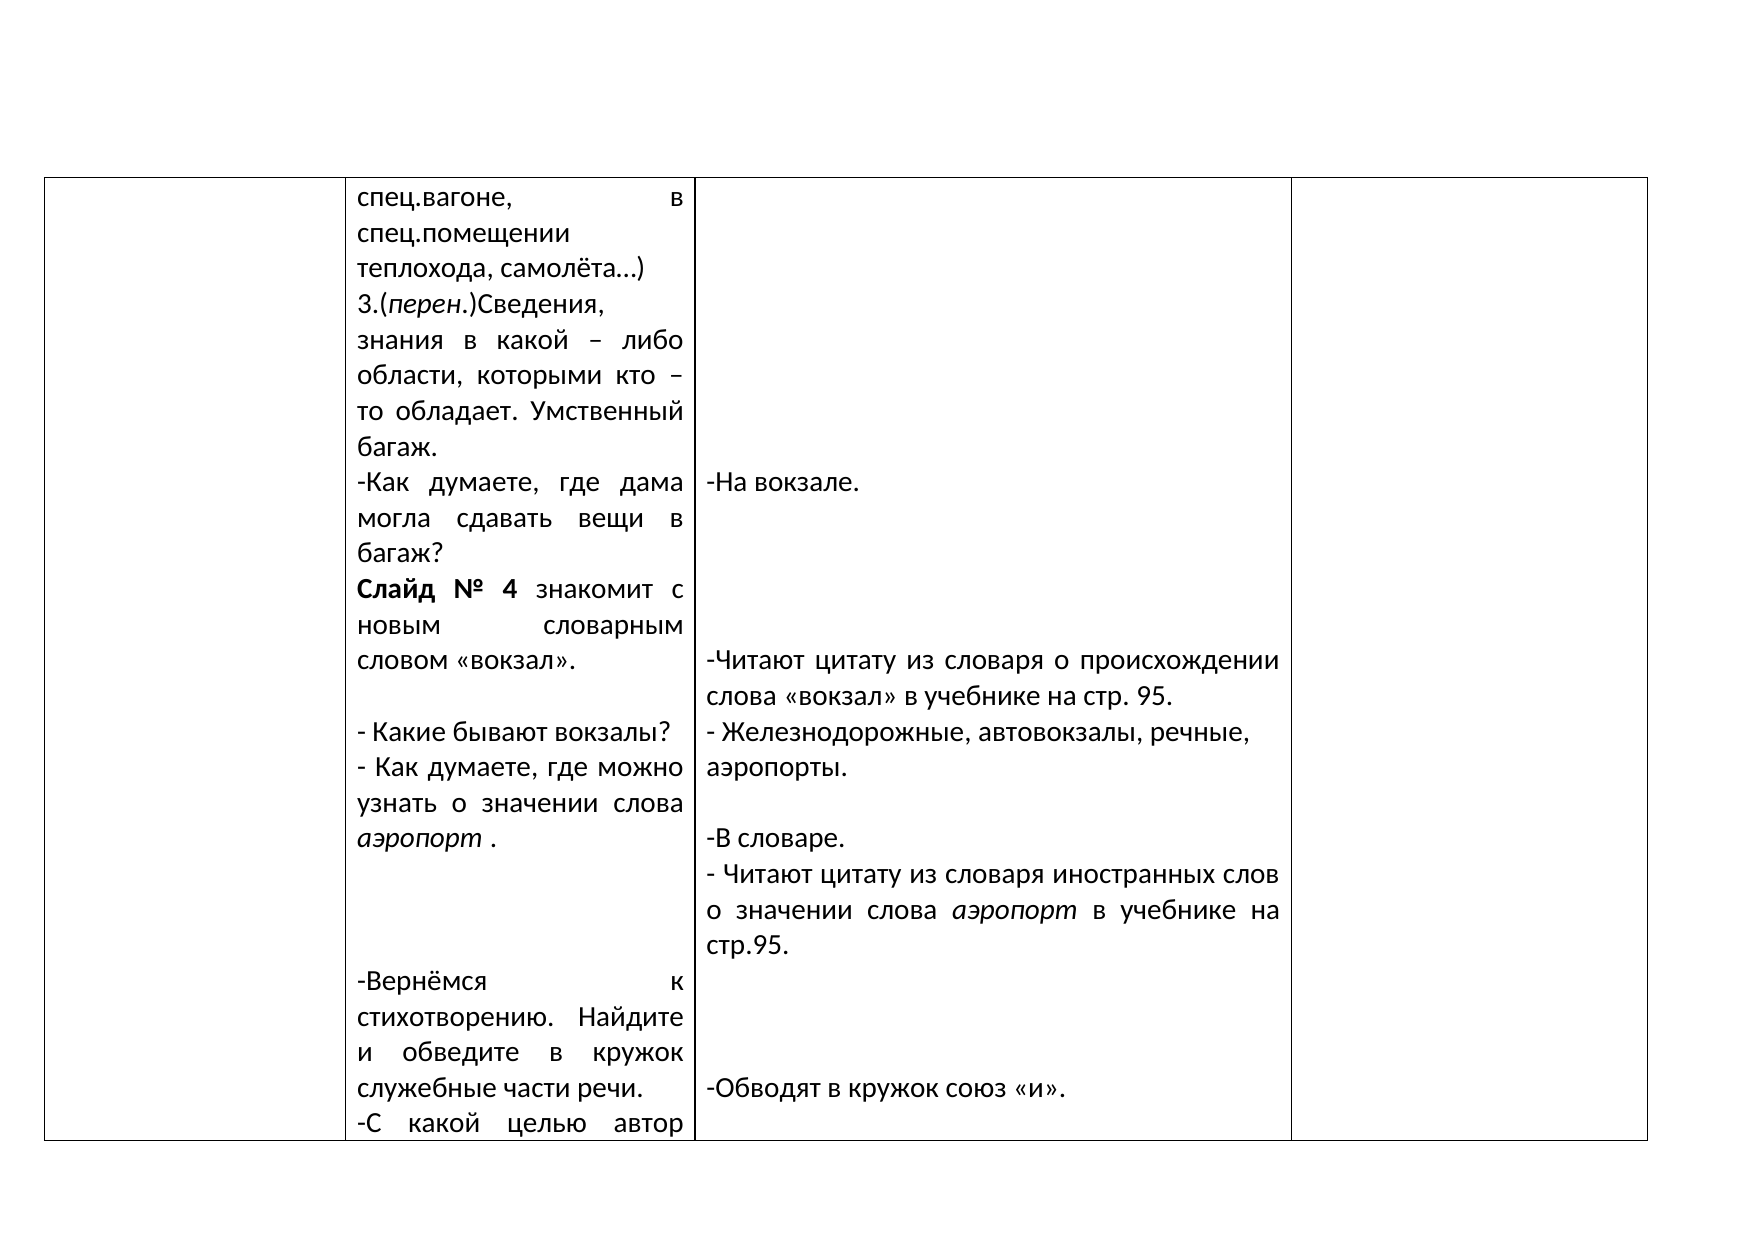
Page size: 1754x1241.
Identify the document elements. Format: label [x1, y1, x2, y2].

table_cell [696, 178, 1291, 1140]
table_cell [346, 178, 694, 1140]
table_cell [45, 178, 345, 1140]
table_cell [1292, 178, 1647, 1140]
